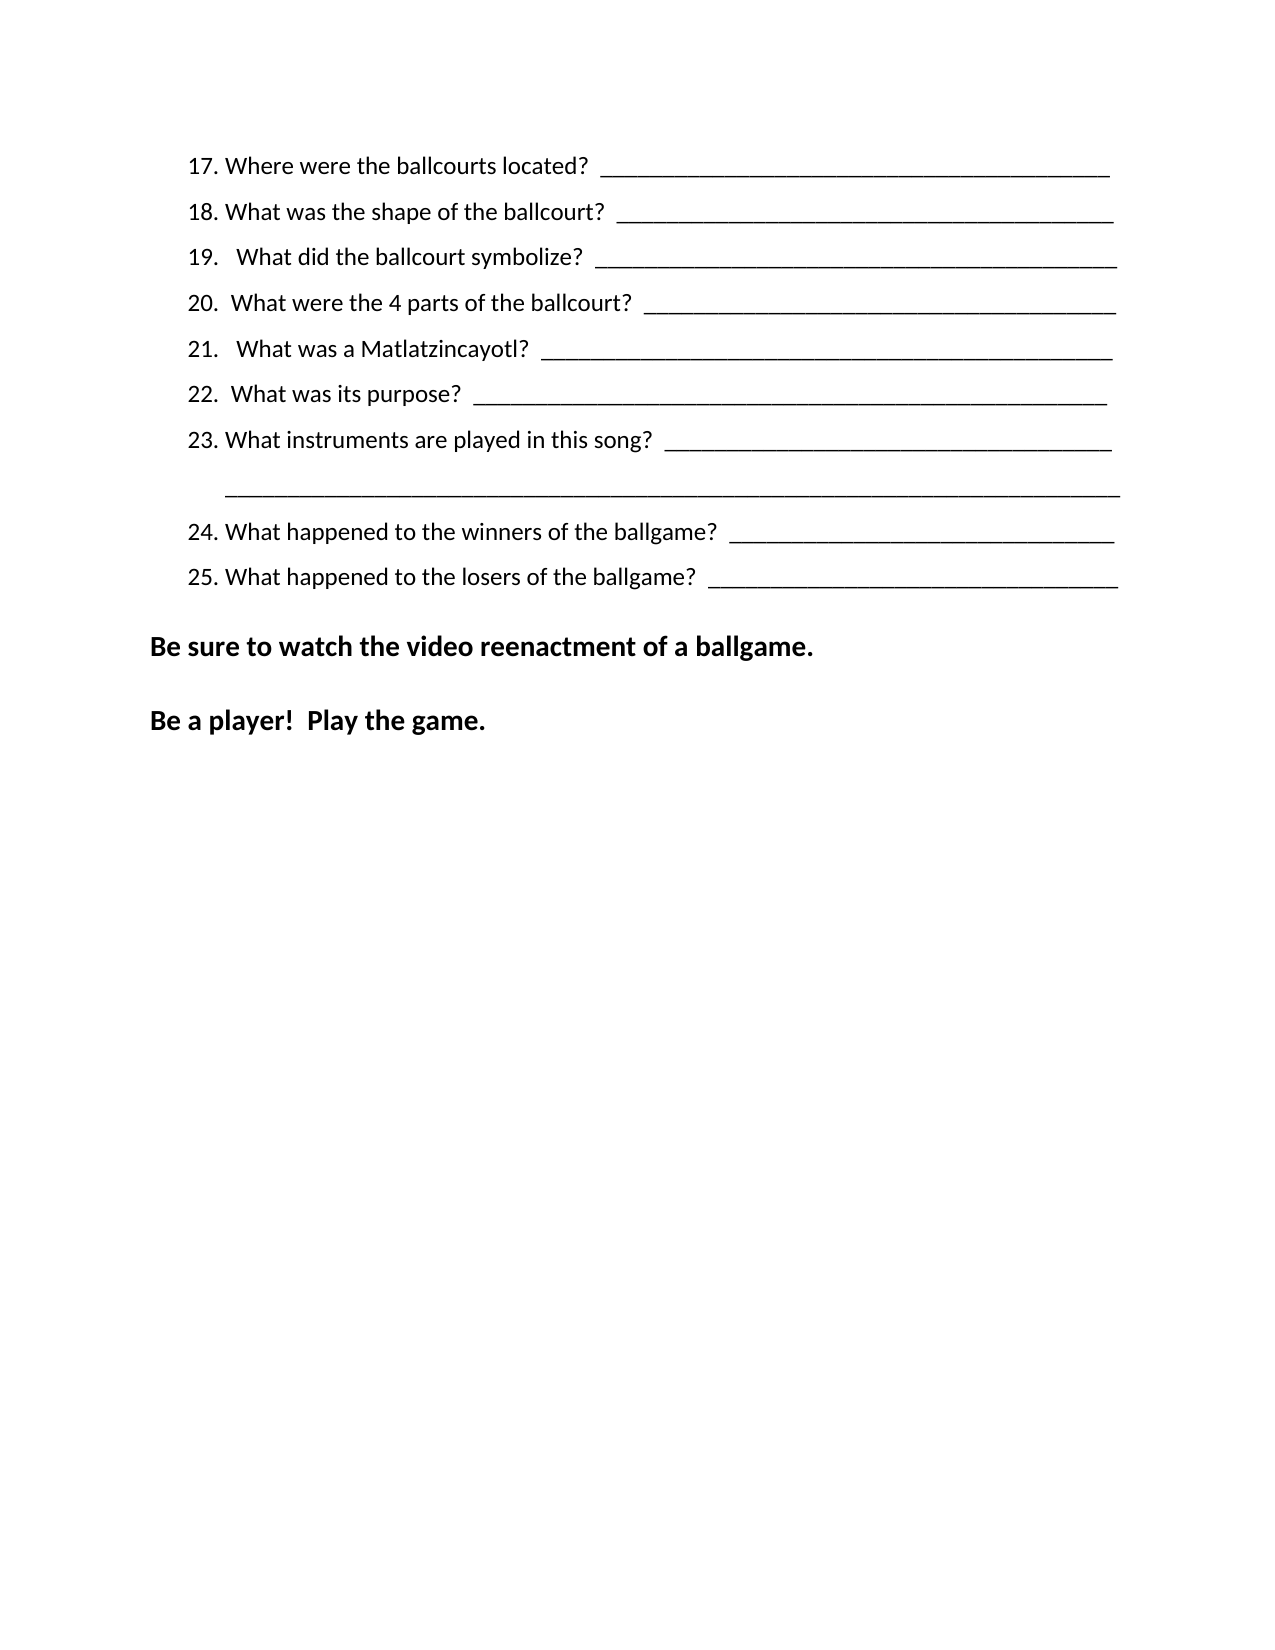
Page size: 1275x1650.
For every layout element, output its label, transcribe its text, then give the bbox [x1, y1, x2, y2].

list What was the shape of the ballcourt? ________________________________________ [187, 196, 1125, 226]
list What instruments are played in this song? ____________________________________ ________________________________________________________________________ [187, 424, 1125, 501]
list Where were the ballcourts located? _________________________________________ [187, 150, 1125, 181]
list What were the 4 parts of the ballcourt? ______________________________________ [187, 287, 1125, 318]
list What was a Matlatzincayotl? ______________________________________________ [187, 333, 1125, 363]
text Be a player! Play the game. [150, 702, 1125, 738]
list What was its purpose? ___________________________________________________ [187, 379, 1125, 409]
text Be sure to watch the video reenactment of a ballgame. [150, 628, 1125, 664]
list What did the ballcourt symbolize? __________________________________________ [187, 241, 1125, 272]
list What happened to the losers of the ballgame? _________________________________ [187, 562, 1125, 592]
list What happened to the winners of the ballgame? _______________________________ [187, 516, 1125, 546]
